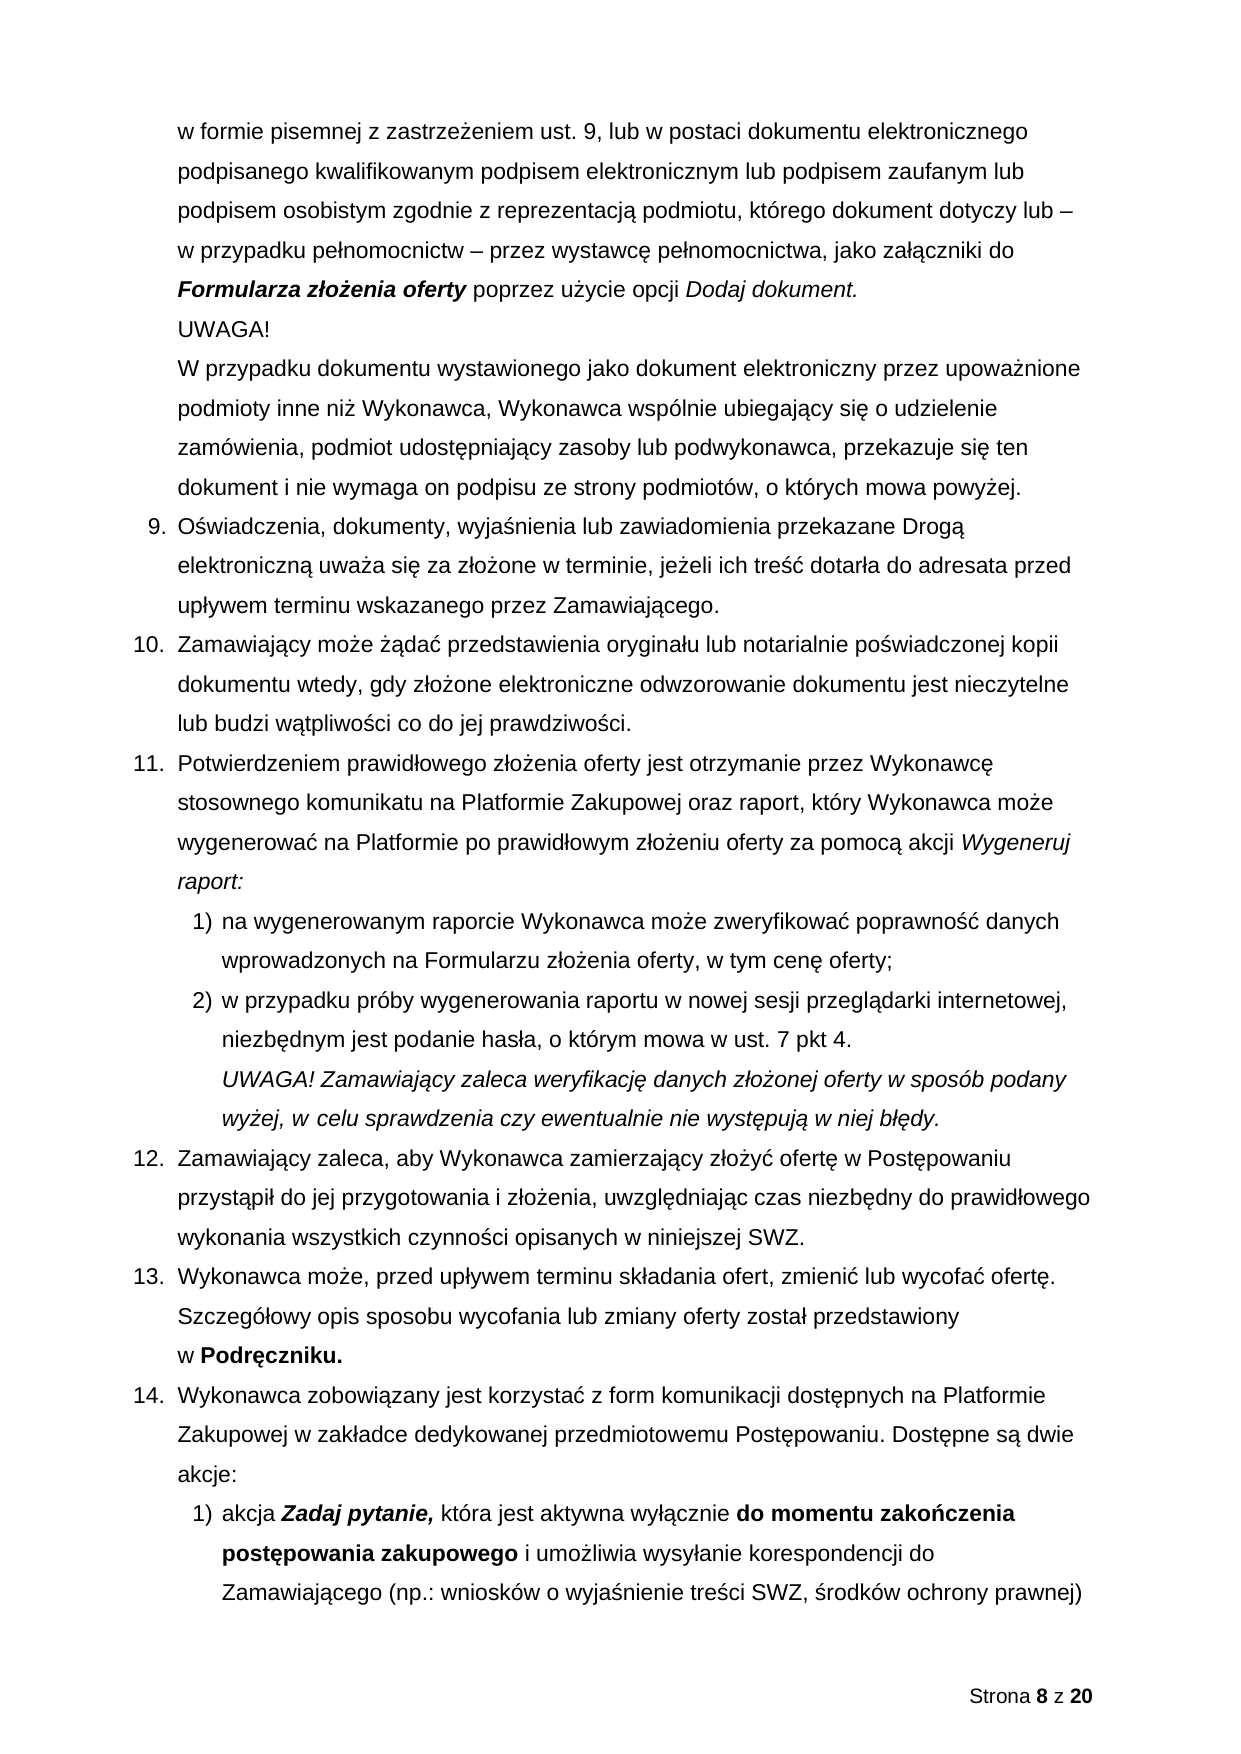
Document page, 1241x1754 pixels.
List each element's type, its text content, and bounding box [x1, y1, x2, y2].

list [192, 1500, 1093, 1605]
list Oświadczenia, dokumenty, wyjaśnienia lub zawiadomienia przekazane Drogą elektroniczną uważa się za złożone w terminie, jeżeli ich treść dotarła do adresata przed upływem terminu wskazanego przez Zamawiającego. [148, 513, 1093, 618]
list w przypadku próby wygenerowania raportu w nowej sesji przeglądarki internetowej, niezbędnym jest podanie hasła, o którym mowa w ust. 7 pkt 4. [192, 987, 1093, 1053]
list Potwierdzeniem prawidłowego złożenia oferty jest otrzymanie przez Wykonawcę stosownego komunikatu na Platformie Zakupowej oraz raport, który Wykonawca może wygenerować na Platformie po prawidłowym złożeniu oferty za pomocą akcji Wygeneruj raport: [133, 750, 1093, 895]
list Wykonawca zobowiązany jest korzystać z form komunikacji dostępnych na Platformie Zakupowej w zakładce dedykowanej przedmiotowemu Postępowaniu. Dostępne są dwie akcje: [133, 1382, 1093, 1487]
list na wygenerowanym raporcie Wykonawca może zweryfikować poprawność danych wprowadzonych na Formularzu złożenia oferty, w tym cenę oferty; [192, 908, 1093, 974]
list Zamawiający może żądać przedstawienia oryginału lub notarialnie poświadczonej kopii dokumentu wtedy, gdy złożone elektroniczne odwzorowanie dokumentu jest nieczytelne lub budzi wątpliwości co do jej prawdziwości. [133, 631, 1093, 737]
list Zamawiający zaleca, aby Wykonawca zamierzający złożyć ofertę w Postępowaniu przystąpił do jej przygotowania i złożenia, uwzględniając czas niezbędny do prawidłowego wykonania wszystkich czynności opisanych w niniejszej SWZ. [133, 1145, 1093, 1250]
list UWAGA! Zamawiający zaleca weryfikację danych złożonej oferty w sposób podany wyżej, w celu sprawdzenia czy ewentualnie nie występują w niej błędy. [222, 1066, 1093, 1132]
list Wykonawca może, przed upływem terminu składania ofert, zmienić lub wycofać ofertę. Szczegółowy opis sposobu wycofania lub zmiany oferty został przedstawiony w Podręczniku. [133, 1263, 1093, 1368]
text W przypadku dokumentu wystawionego jako dokument elektroniczny przez upoważnione podmioty inne niż Wykonawca, Wykonawca wspólnie ubiegający się o udzielenie zamówienia, podmiot udostępniający zasoby lub podwykonawca, przekazuje się ten dokument i nie wymaga on podpisu ze strony podmiotów, o których mowa powyżej. [177, 355, 1093, 500]
text UWAGA! [177, 316, 1093, 342]
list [148, 118, 1093, 302]
